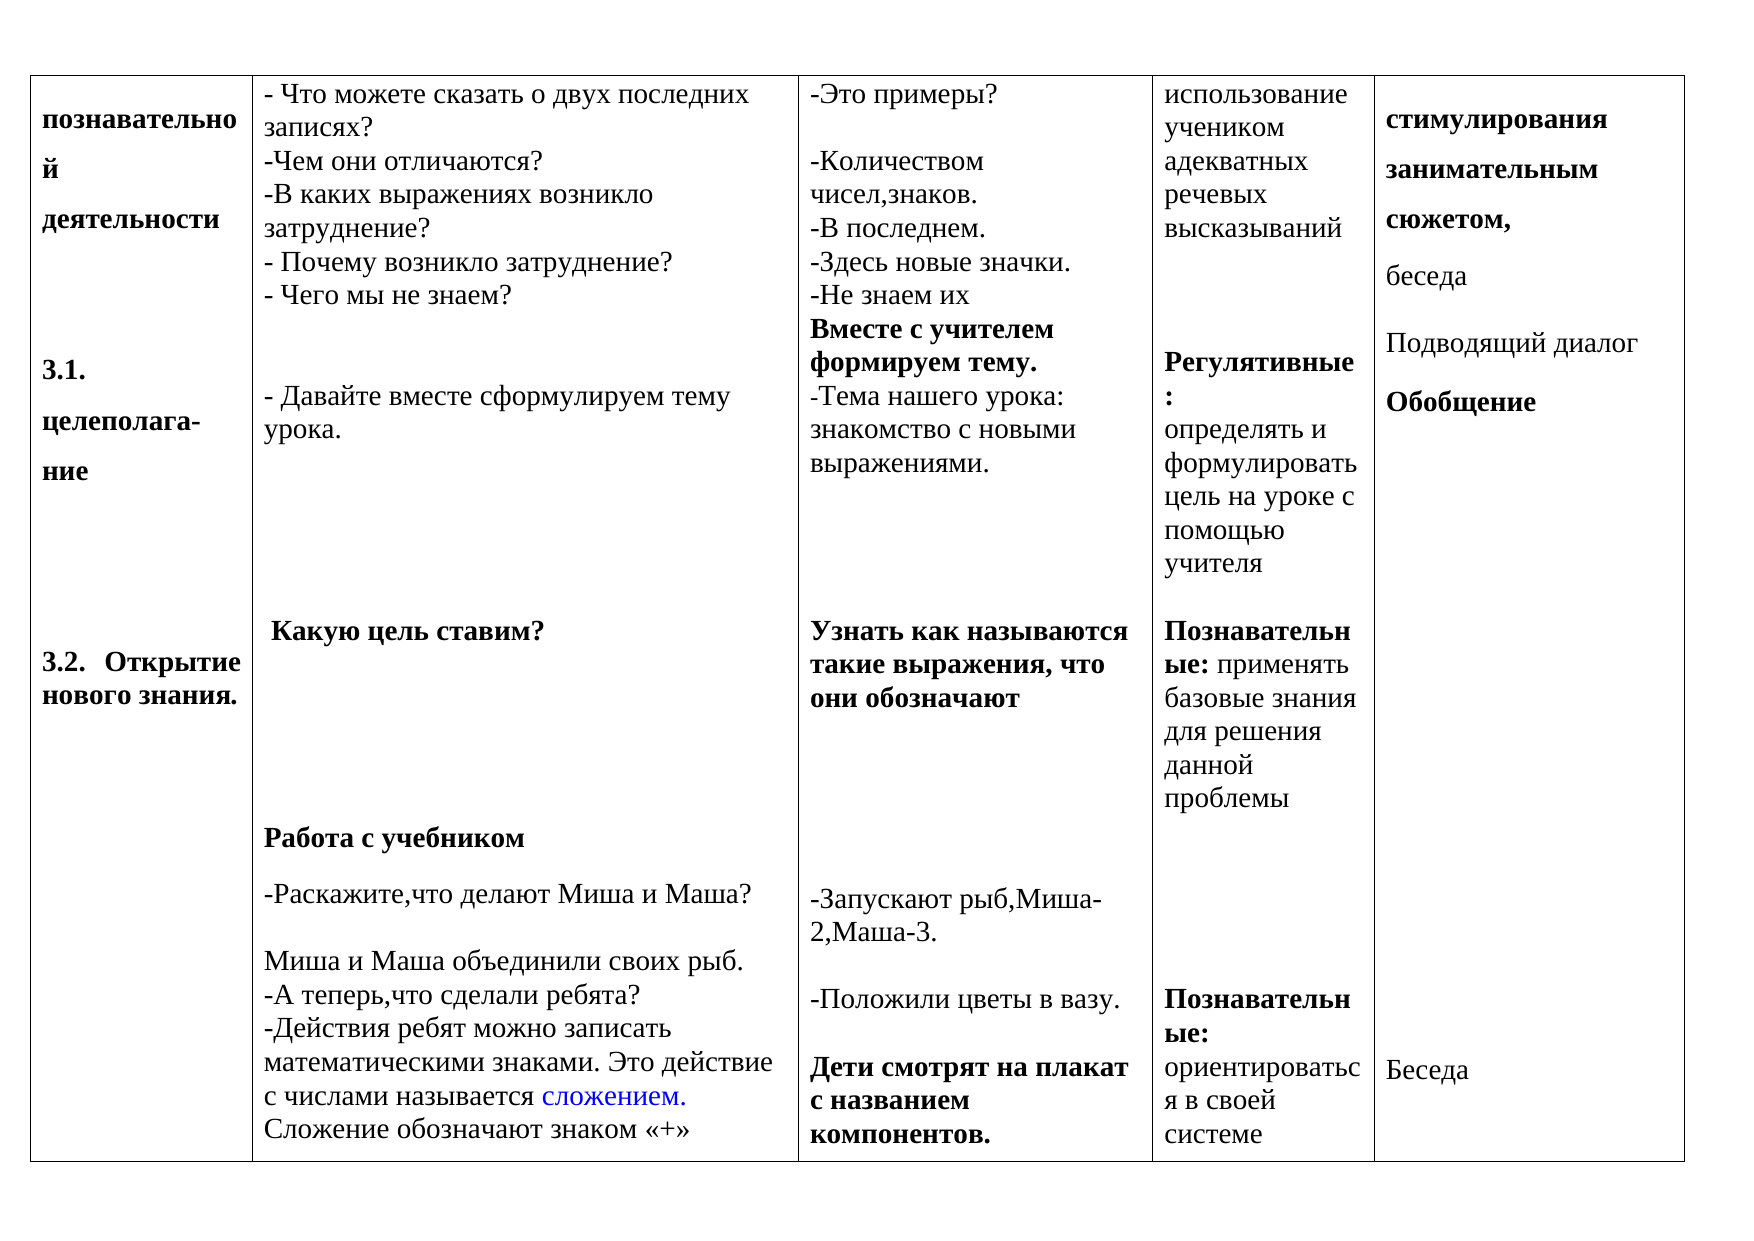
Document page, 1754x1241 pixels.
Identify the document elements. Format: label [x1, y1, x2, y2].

table_cell [1153, 76, 1374, 1161]
table_cell [799, 76, 1152, 1161]
table_cell [31, 76, 252, 1161]
table_cell [253, 76, 798, 1161]
table_cell [1375, 76, 1684, 1161]
